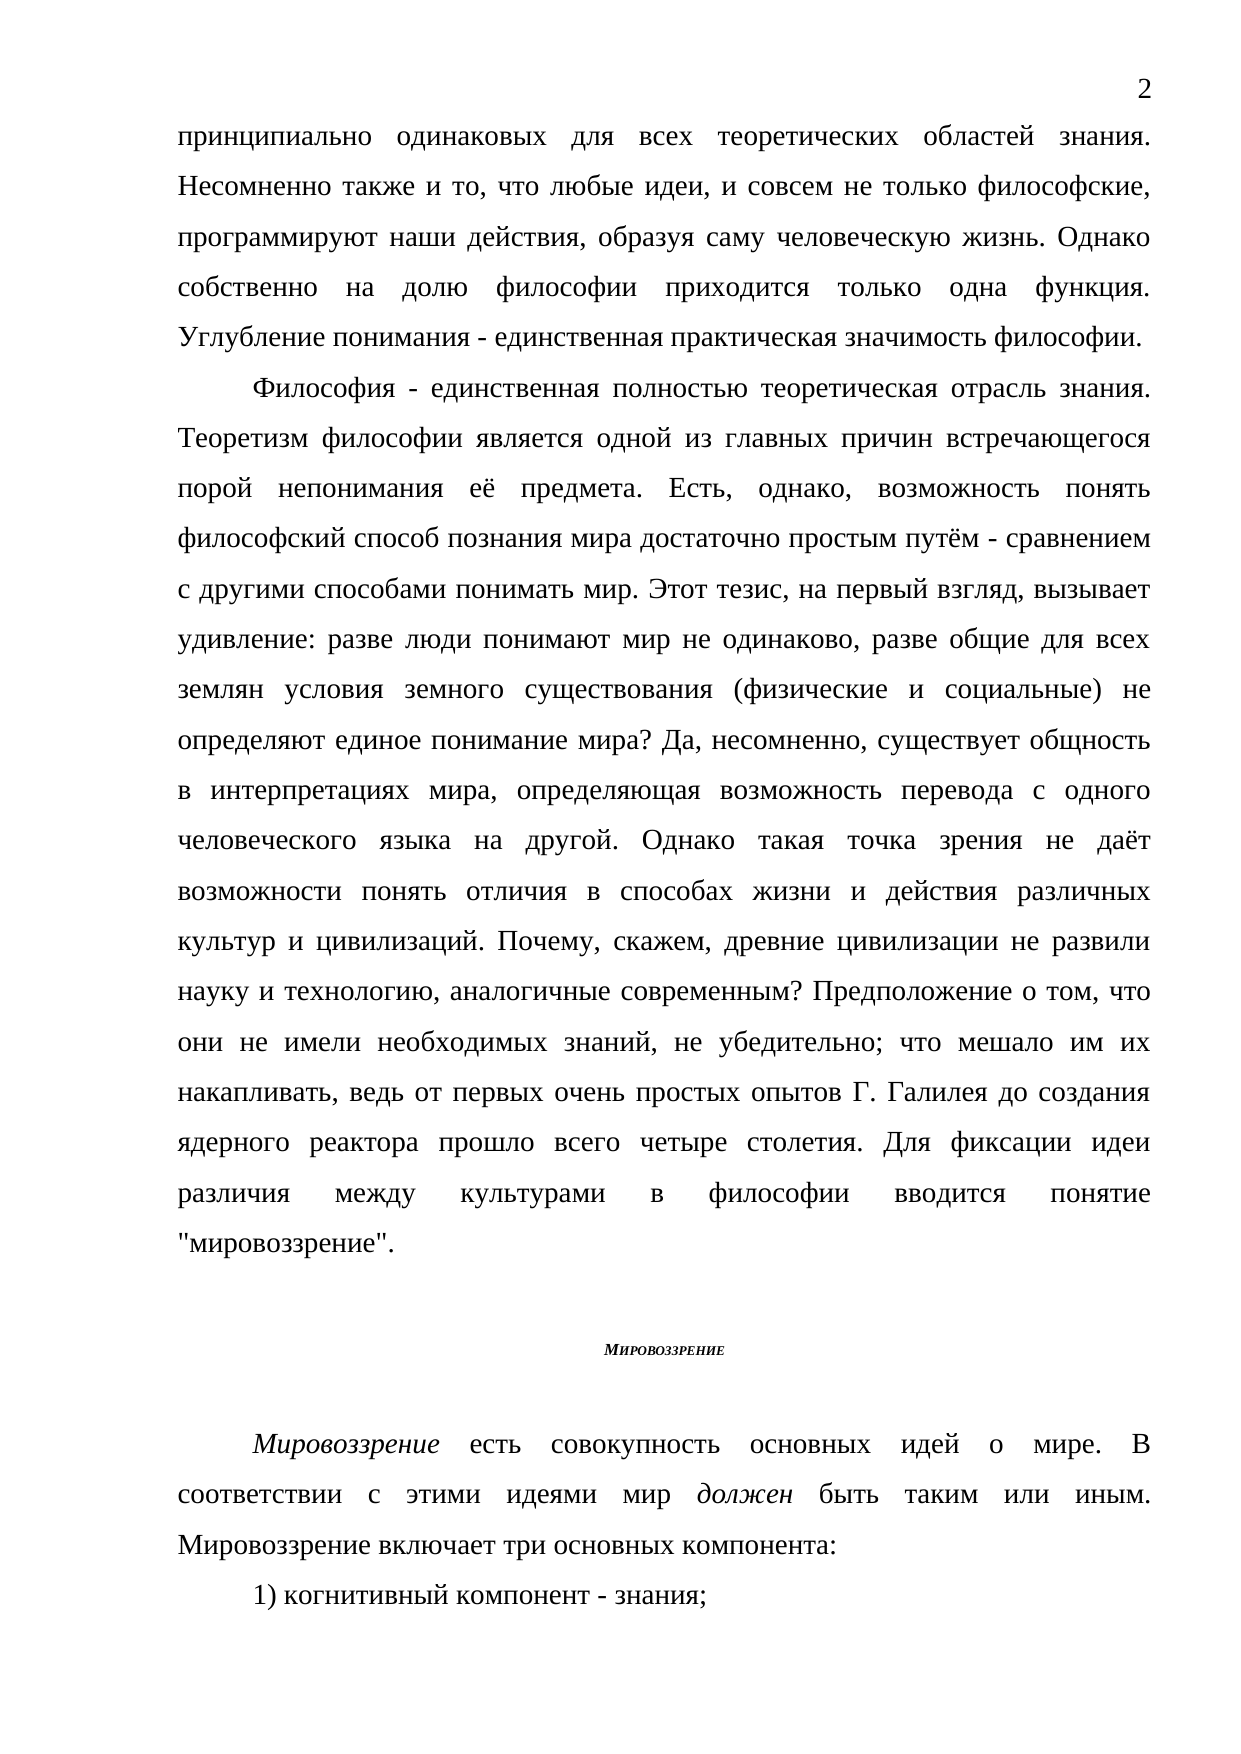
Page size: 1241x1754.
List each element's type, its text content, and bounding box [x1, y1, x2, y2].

text Мировоззрение есть совокупность основных идей о мире. В соответствии с этими идеями мир должен быть таким или иным. Мировоззрение включает три основных компонента: [177, 1426, 1152, 1560]
text Философия - единственная полностью теоретическая отрасль знания. Теоретизм философии является одной из главных причин встречающегося порой непонимания её предмета. Есть, однако, возможность понять философский способ познания мира достаточно простым путём - сравнением с другими способами понимать мир. Этот тезис, на первый взгляд, вызывает удивление: разве люди понимают мир не одинаково, разве общие для всех землян условия земного существования (физические и социальные) не определяют единое понимание мира? Да, несомненно, существует общность в интерпретациях мира, определяющая возможность перевода с одного человеческого языка на другой. Однако такая точка зрения не даёт возможности понять отличия в способах жизни и действия различных культур и цивилизаций. Почему, скажем, древние цивилизации не развили науку и технологию, аналогичные современным? Предположение о том, что они не имели необходимых знаний, не убедительно; что мешало им их накапливать, ведь от первых очень простых опытов Г. Галилея до создания ядерного реактора прошло всего четыре столетия. Для фиксации идеи различия между культурами в философии вводится понятие "мировоззрение". [177, 370, 1152, 1258]
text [177, 118, 1152, 353]
subtitle Мировоззрение [177, 1326, 1152, 1359]
text 1) когнитивный компонент - знания; [177, 1577, 1152, 1611]
